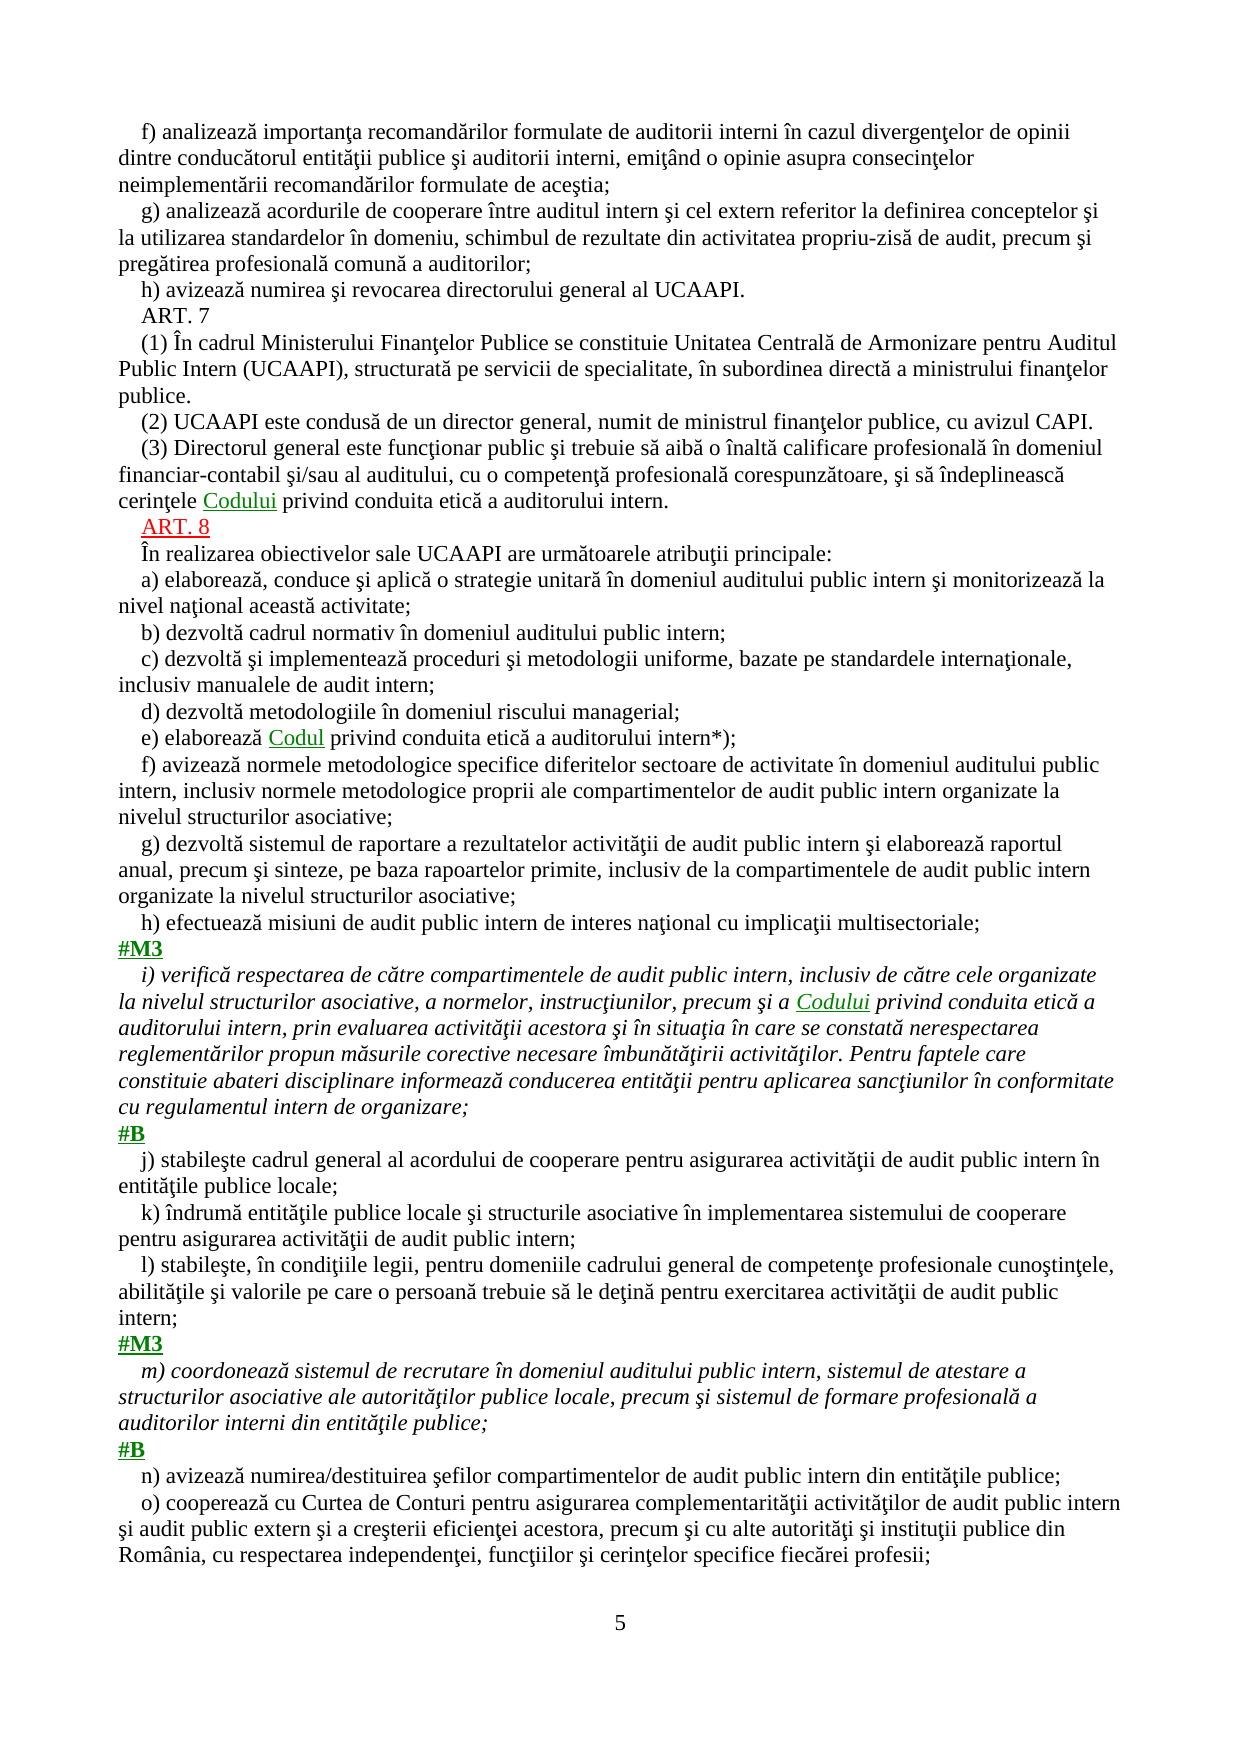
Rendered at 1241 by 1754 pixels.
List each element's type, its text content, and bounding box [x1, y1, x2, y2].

text l) stabileşte, în condiţiile legii, pentru domeniile cadrului general de competenţe profesionale cunoştinţele, abilităţile şi valorile pe care o persoană trebuie să le deţină pentru exercitarea activităţii de audit public intern; [118, 1251, 1122, 1330]
text g) analizează acordurile de cooperare între auditul intern şi cel extern referitor la definirea conceptelor şi la utilizarea standardelor în domeniu, schimbul de rezultate din activitatea propriu-zisă de audit, precum şi pregătirea profesională comună a auditorilor; [118, 197, 1122, 276]
text d) dezvoltă metodologiile în domeniul riscului managerial; [118, 698, 1122, 724]
text f) avizează normele metodologice specifice diferitelor sectoare de activitate în domeniul auditului public intern, inclusiv normele metodologice proprii ale compartimentelor de audit public intern organizate la nivelul structurilor asociative; [118, 751, 1122, 830]
text o) cooperează cu Curtea de Conturi pentru asigurarea complementarităţii activităţilor de audit public intern şi audit public extern şi a creşterii eficienţei acestora, precum şi cu alte autorităţi şi instituţii publice din România, cu respectarea independenţei, funcţiilor şi cerinţelor specifice fiecărei profesii; [118, 1488, 1122, 1568]
text i) verifică respectarea de către compartimentele de audit public intern, inclusiv de către cele organizate la nivelul structurilor asociative, a normelor, instrucţiunilor, precum şi a Codului privind conduita etică a auditorului intern, prin evaluarea activităţii acestora şi în situaţia în care se constată nerespectarea reglementărilor propun măsurile corective necesare îmbunătăţirii activităţilor. Pentru faptele care constituie abateri disciplinare informează conducerea entităţii pentru aplicarea sancţiunilor în conformitate cu regulamentul intern de organizare; [118, 961, 1122, 1119]
text j) stabileşte cadrul general al acordului de cooperare pentru asigurarea activităţii de audit public intern în entităţile publice locale; [118, 1146, 1122, 1199]
text ART. 7 [118, 303, 1122, 329]
text k) îndrumă entităţile publice locale şi structurile asociative în implementarea sistemului de cooperare pentru asigurarea activităţii de audit public intern; [118, 1199, 1122, 1251]
text ART. 8 [118, 513, 1122, 540]
text h) avizează numirea şi revocarea directorului general al UCAAPI. [118, 276, 1122, 303]
text c) dezvoltă şi implementează proceduri şi metodologii uniforme, bazate pe standardele internaţionale, inclusiv manualele de audit intern; [118, 645, 1122, 698]
text (2) UCAAPI este condusă de un director general, numit de ministrul finanţelor publice, cu avizul CAPI. [118, 408, 1122, 434]
text g) dezvoltă sistemul de raportare a rezultatelor activităţii de audit public intern şi elaborează raportul anual, precum şi sinteze, pe baza rapoartelor primite, inclusiv de la compartimentele de audit public intern organizate la nivelul structurilor asociative; [118, 830, 1122, 909]
text a) elaborează, conduce şi aplică o strategie unitară în domeniul auditului public intern şi monitorizează la nivel naţional această activitate; [118, 566, 1122, 619]
text #B [118, 1119, 1122, 1146]
text f) analizează importanţa recomandărilor formulate de auditorii interni în cazul divergenţelor de opinii dintre conducătorul entităţii publice şi auditorii interni, emiţând o opinie asupra consecinţelor neimplementării recomandărilor formulate de aceştia; [118, 118, 1122, 197]
text n) avizează numirea/destituirea şefilor compartimentelor de audit public intern din entităţile publice; [118, 1462, 1122, 1488]
text h) efectuează misiuni de audit public intern de interes naţional cu implicaţii multisectoriale; [118, 909, 1122, 935]
text #M3 [118, 1330, 1122, 1357]
text #B [118, 1436, 1122, 1462]
text b) dezvoltă cadrul normativ în domeniul auditului public intern; [118, 619, 1122, 645]
text m) coordonează sistemul de recrutare în domeniul auditului public intern, sistemul de atestare a structurilor asociative ale autorităţilor publice locale, precum şi sistemul de formare profesională a auditorilor interni din entităţile publice; [118, 1357, 1122, 1436]
text e) elaborează Codul privind conduita etică a auditorului intern*); [118, 724, 1122, 751]
text În realizarea obiectivelor sale UCAAPI are următoarele atribuţii principale: [118, 540, 1122, 566]
text (1) În cadrul Ministerului Finanţelor Publice se constituie Unitatea Centrală de Armonizare pentru Auditul Public Intern (UCAAPI), structurată pe servicii de specialitate, în subordinea directă a ministrului finanţelor publice. [118, 329, 1122, 408]
text #M3 [118, 935, 1122, 961]
text (3) Directorul general este funcţionar public şi trebuie să aibă o înaltă calificare profesională în domeniul financiar-contabil şi/sau al auditului, cu o competenţă profesională corespunzătoare, şi să îndeplinească cerinţele Codului privind conduita etică a auditorului intern. [118, 434, 1122, 513]
